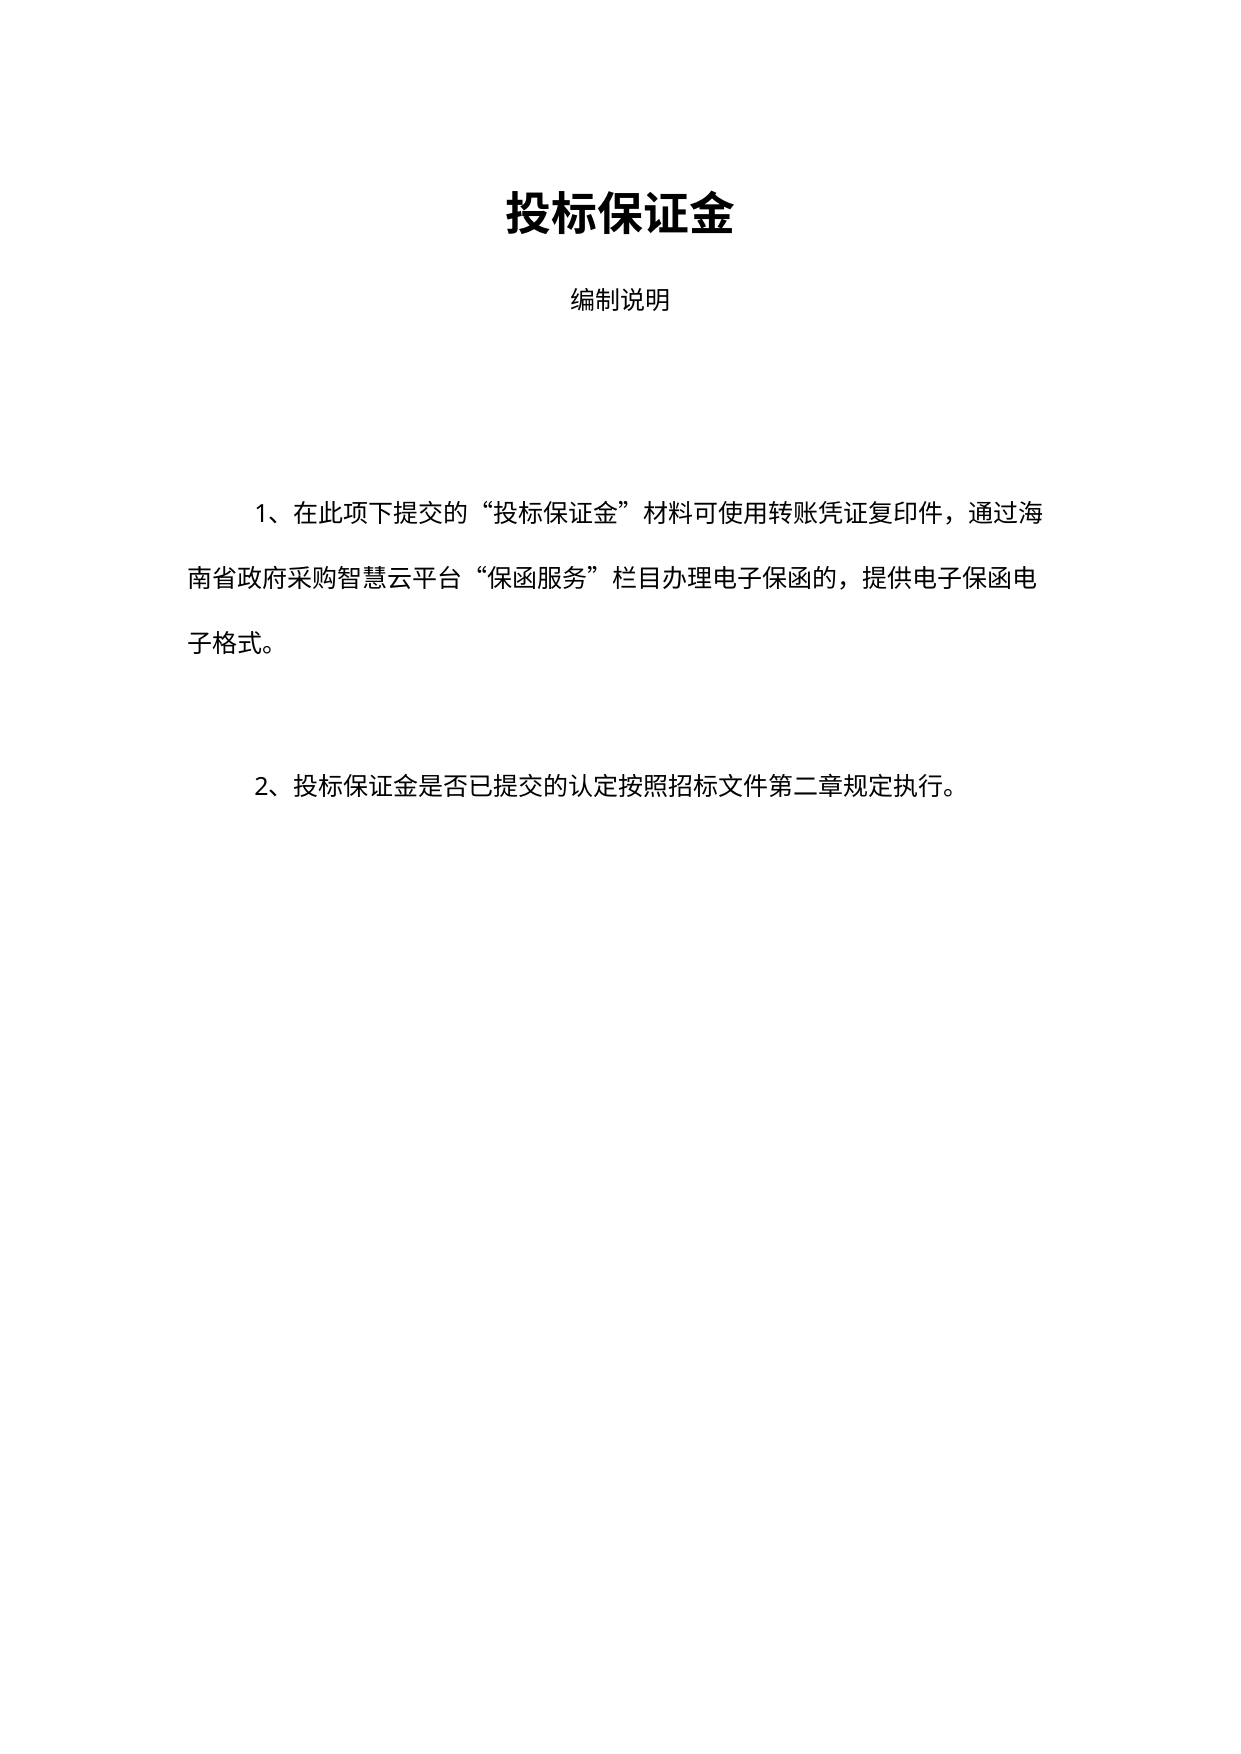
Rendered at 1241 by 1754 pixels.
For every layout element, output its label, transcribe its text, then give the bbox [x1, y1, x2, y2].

list 2、投标保证金是否已提交的认定按照招标文件第二章规定执行。 [254, 752, 1053, 817]
text 1、在此项下提交的“投标保证金”材料可使用转账凭证复印件，通过海南省政府采购智慧云平台“保函服务”栏目办理电子保函的，提供电子保函电子格式。 [187, 479, 1053, 674]
text 投标保证金 [187, 162, 1053, 259]
text 编制说明 [187, 266, 1053, 331]
